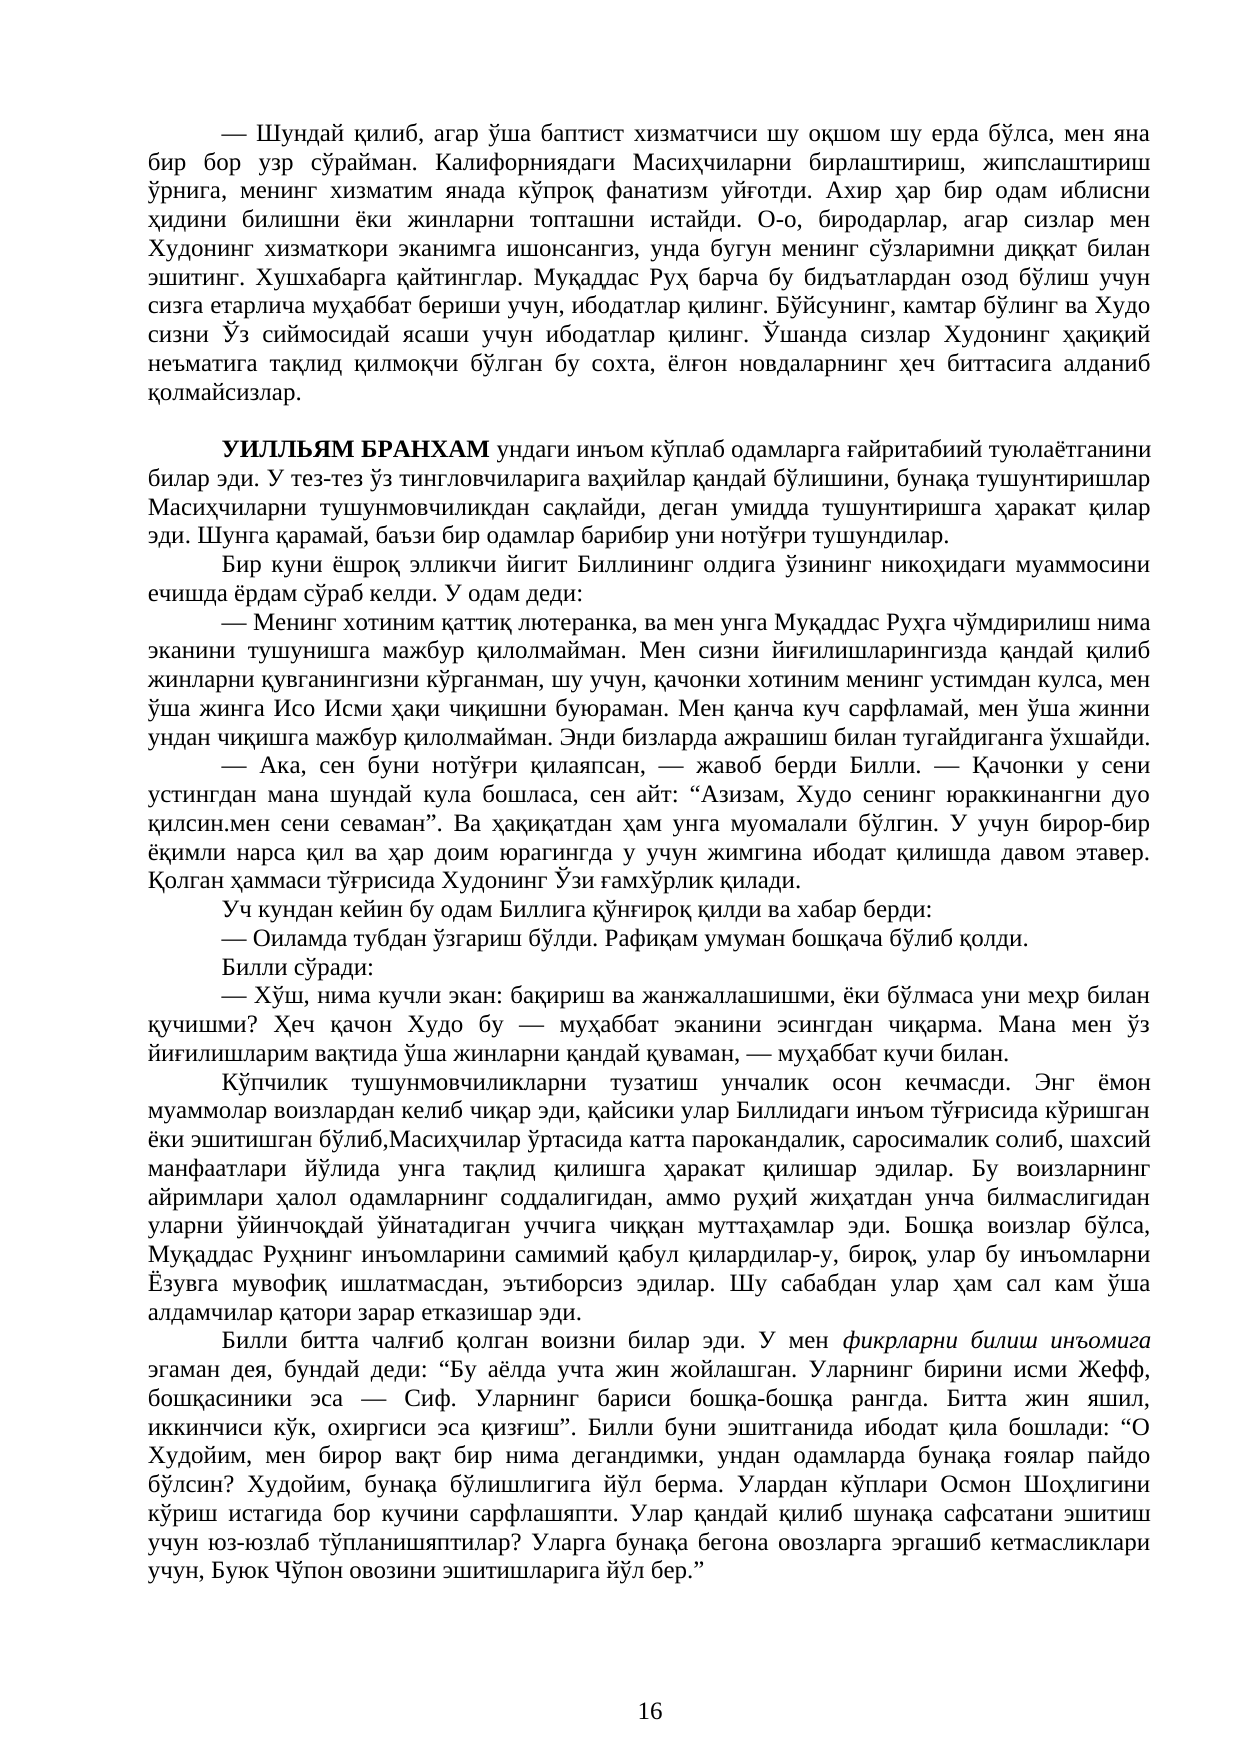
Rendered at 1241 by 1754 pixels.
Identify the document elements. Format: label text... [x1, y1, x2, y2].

text Билли битта чалғиб қолган воизни билар эди. У мен фикрларни билиш инъомига эгаман дея, бундай деди: “Бу аёлда учта жин жойлашган. Уларнинг бирини исми Жефф, бошқасиники эса ― Сиф. Уларнинг бариси бошқа-бошқа рангда. Битта жин яшил, иккинчиси кўк, охиргиси эса қизғиш”. Билли буни эшитганида ибодат қила бошлади: “О Худойим, мен бирор вақт бир нима дегандимки, ундан одамларда бунақа ғоялар пайдо бўлсин? Худойим, бунақа бўлишлигига йўл берма. Улардан кўплари Осмон Шоҳлигини кўриш истагида бор кучини сарфлашяпти. Улар қандай қилиб шунақа сафсатани эшитиш учун юз-юзлаб тўпланишяптилар? Уларга бунақа бегона овозларга эргашиб кетмасликлари учун, Буюк Чўпон овозини эшитишларига йўл бер.” [148, 1326, 1152, 1584]
text ― Менинг хотиним қаттиқ лютеранка, ва мен унга Муқаддас Руҳга чўмдирилиш нима эканини тушунишга мажбур қилолмайман. Мен сизни йиғилишларингизда қандай қилиб жинларни қувганингизни кўрганман, шу учун, қачонки хотиним менинг устимдан кулса, мен ўша жинга Исо Исми ҳақи чиқишни буюраман. Мен қанча куч сарфламай, мен ўша жинни ундан чиқишга мажбур қилолмайман. Энди бизларда ажрашиш билан тугайдиганга ўхшайди. [148, 607, 1152, 751]
text ― Шундай қилиб, агар ўша баптист хизматчиси шу оқшом шу ерда бўлса, мен яна бир бор узр сўрайман. Калифорниядаги Масиҳчиларни бирлаштириш, жипслаштириш ўрнига, менинг хизматим янада кўпроқ фанатизм уйғотди. Ахир ҳар бир одам иблисни ҳидини билишни ёки жинларни топташни истайди. О-о, биродарлар, агар сизлар мен Худонинг хизматкори эканимга ишонсангиз, унда бугун менинг сўзларимни диққат билан эшитинг. Хушхабарга қайтинглар. Муқаддас Руҳ барча бу бидъатлардан озод бўлиш учун сизга етарлича муҳаббат бериши учун, ибодатлар қилинг. Бўйсунинг, камтар бўлинг ва Худо сизни Ўз сиймосидай ясаши учун ибодатлар қилинг. Ўшанда сизлар Худонинг ҳақиқий неъматига тақлид қилмоқчи бўлган бу сохта, ёлғон новдаларнинг ҳеч биттасига алданиб қолмайсизлар. [148, 118, 1152, 406]
text Билли сўради: [148, 952, 1152, 981]
text ― Оиламда тубдан ўзгариш бўлди. Рафиқам умуман бошқача бўлиб қолди. [148, 923, 1152, 952]
text Бир куни ёшроқ элликчи йигит Биллининг олдига ўзининг никоҳидаги муаммосини ечишда ёрдам сўраб келди. У одам деди: [148, 549, 1152, 607]
text УИЛЛЬЯМ БРАНХАМ ундаги инъом кўплаб одамларга ғайритабиий туюлаётганини билар эди. У тез-тез ўз тингловчиларига ваҳийлар қандай бўлишини, бунақа тушунтиришлар Масиҳчиларни тушунмовчиликдан сақлайди, деган умидда тушунтиришга ҳаракат қилар эди. Шунга қарамай, баъзи бир одамлар барибир уни нотўғри тушундилар. [148, 434, 1152, 549]
text ― Ака, сен буни нотўғри қилаяпсан, ― жавоб берди Билли. ― Қачонки у сени устингдан мана шундай кула бошласа, сен айт: “Азизам, Худо сенинг юраккинангни дуо қилсин.мен сени севаман”. Ва ҳақиқатдан ҳам унга муомалали бўлгин. У учун бирор-бир ёқимли нарса қил ва ҳар доим юрагингда у учун жимгина ибодат қилишда давом этавер. Қолган ҳаммаси тўғрисида Худонинг Ўзи ғамхўрлик қилади. [148, 751, 1152, 894]
text ― Хўш, нима кучли экан: бақириш ва жанжаллашишми, ёки бўлмаса уни меҳр билан қучишми? Ҳеч қачон Худо бу ― муҳаббат эканини эсингдан чиқарма. Мана мен ўз йиғилишларим вақтида ўша жинларни қандай қуваман, ― муҳаббат кучи билан. [148, 981, 1152, 1067]
text Уч кундан кейин бу одам Биллига қўнғироқ қилди ва хабар берди: [148, 894, 1152, 923]
text Кўпчилик тушунмовчиликларни тузатиш унчалик осон кечмасди. Энг ёмон муаммолар воизлардан келиб чиқар эди, қайсики улар Биллидаги инъом тўғрисида кўришган ёки эшитишган бўлиб,Масиҳчилар ўртасида катта парокандалик, саросималик солиб, шахсий манфаатлари йўлида унга тақлид қилишга ҳаракат қилишар эдилар. Бу воизларнинг айримлари ҳалол одамларнинг соддалигидан, аммо руҳий жиҳатдан унча билмаслигидан уларни ўйинчоқдай ўйнатадиган уччига чиққан муттаҳамлар эди. Бошқа воизлар бўлса, Муқаддас Руҳнинг инъомларини самимий қабул қилардилар-у, бироқ, улар бу инъомларни Ёзувга мувофиқ ишлатмасдан, эътиборсиз эдилар. Шу сабабдан улар ҳам сал кам ўша алдамчилар қатори зарар етказишар эди. [148, 1067, 1152, 1326]
